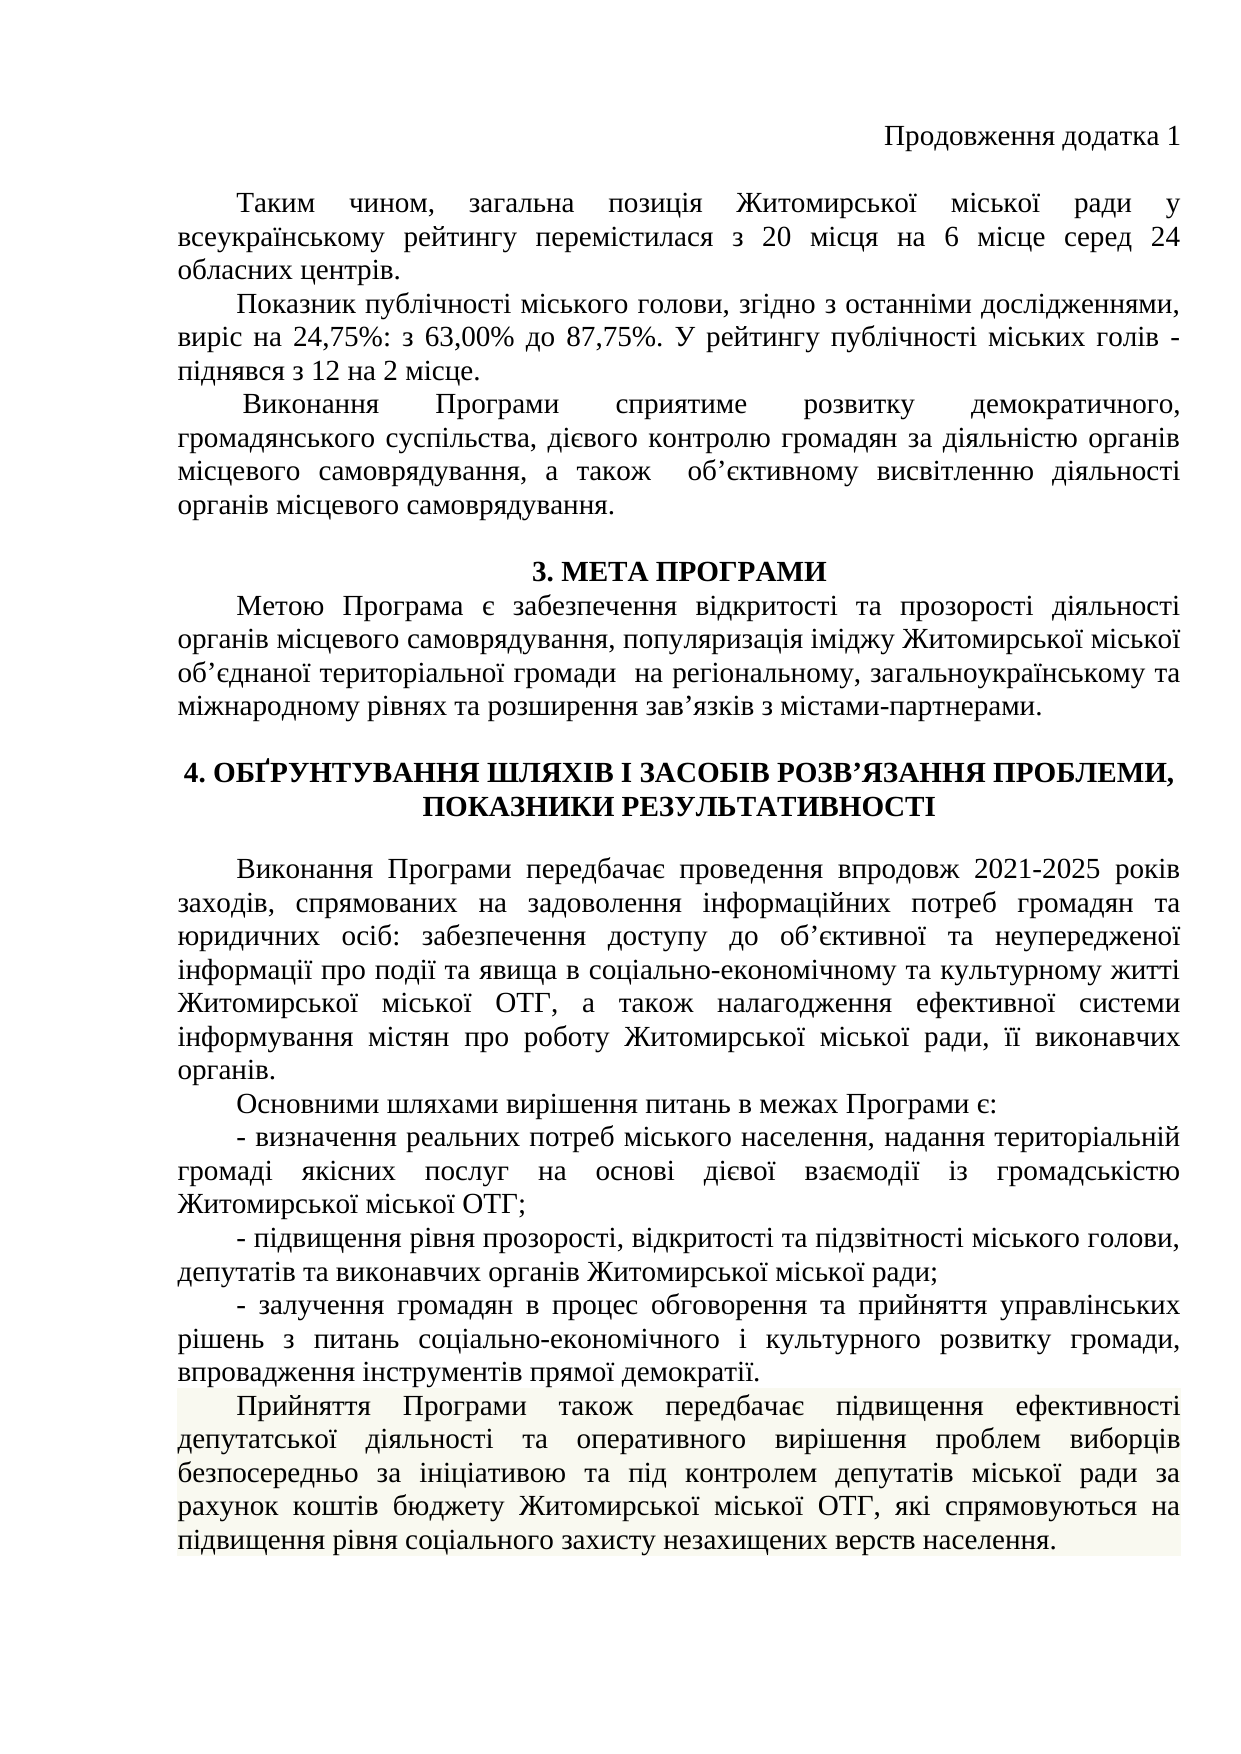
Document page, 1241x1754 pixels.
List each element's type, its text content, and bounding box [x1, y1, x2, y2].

text Виконання Програми сприятиме розвитку демократичного, громадянського суспільства, дієвого контролю громадян за діяльністю органів місцевого самоврядування, а також об’єктивному висвітленню діяльності органів місцевого самоврядування. [177, 386, 1181, 521]
text Виконання Програми передбачає проведення впродовж 2021-2025 років заходів, спрямованих на задоволення інформаційних потреб громадян та юридичних осіб: забезпечення доступу до об’єктивної та неупередженої інформації про події та явища в соціально-економічному та культурному житті Житомирської міської ОТГ, а також налагодження ефективної системи інформування містян про роботу Житомирської міської ради, її виконавчих органів. [177, 851, 1181, 1086]
text Продовження додатка 1 [177, 118, 1181, 152]
text Основними шляхами вирішення питань в межах Програми є: [177, 1086, 1181, 1119]
text Прийняття Програми також передбачає підвищення ефективності депутатської діяльності та оперативного вирішення проблем виборців безпосередньо за ініціативою та під контролем депутатів міської ради за рахунок коштів бюджету Житомирської міської ОТГ, які спрямовуються на підвищення рівня соціального захисту незахищених верств населення. [177, 1388, 1181, 1556]
text Метою Програма є забезпечення відкритості та прозорості діяльності органів місцевого самоврядування, популяризація іміджу Житомирської міської об’єднаної територіальної громади на регіональному, загальноукраїнському та міжнародному рівнях та розширення зав’язків з містами-партнерами. [177, 588, 1181, 722]
text Таким чином, загальна позиція Житомирської міської ради у всеукраїнському рейтингу перемістилася з 20 місця на 6 місце серед 24 обласних центрів. [177, 185, 1181, 286]
subtitle 4. ОБҐРУНТУВАННЯ ШЛЯХІВ І ЗАСОБІВ РОЗВ’ЯЗАННЯ ПРОБЛЕМИ, ПОКАЗНИКИ РЕЗУЛЬТАТИВНОСТІ [177, 755, 1181, 822]
text - залучення громадян в процес обговорення та прийняття управлінських рішень з питань соціально-економічного і культурного розвитку громади, впровадження інструментів прямої демократії. [177, 1287, 1181, 1388]
text - підвищення рівня прозорості, відкритості та підзвітності міського голови, депутатів та виконавчих органів Житомирської міської ради; [177, 1220, 1181, 1287]
text Показник публічності міського голови, згідно з останніми дослідженнями, виріс на 24,75%: з 63,00% до 87,75%. У рейтингу публічності міських голів - піднявся з 12 на 2 місце. [177, 286, 1181, 386]
subtitle 3. МЕТА ПРОГРАМИ [177, 554, 1181, 588]
text - визначення реальних потреб міського населення, надання територіальній громаді якісних послуг на основі дієвої взаємодії із громадськістю Житомирської міської ОТГ; [177, 1119, 1181, 1220]
